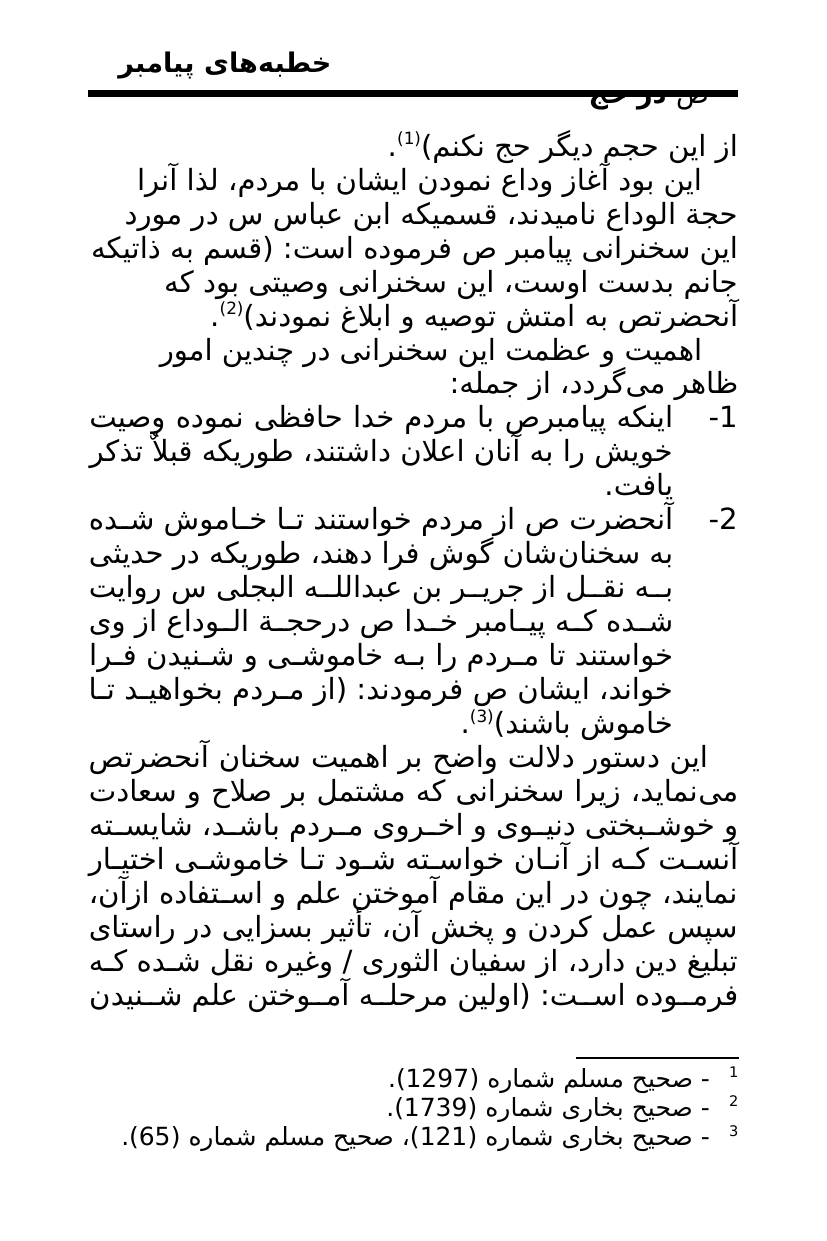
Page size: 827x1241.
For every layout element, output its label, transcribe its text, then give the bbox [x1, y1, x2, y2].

text این بود آغاز وداع نمودن ایشان با مردم، لذا آنرا حجة الوداع نامیدند، قسمیکه ابن عباس س در مورد این سخنرانی پیامبر ص فرموده است: (قسم به ذاتیکه جانم بدست اوست، این سخنرانی وصیتی بود که آنحضرتص به امتش توصیه و ابلاغ نمودند)(). [89, 163, 738, 333]
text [89, 129, 738, 163]
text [89, 740, 738, 1012]
text اهمیت و عظمت این سخنرانی در چندین امور ظاهر می‌گردد، از جمله: [89, 333, 738, 401]
list آنحضرت ص از مردم خواستند تا خاموش شده به سخنان‌شان گوش فرا دهند، طوریکه در حدیثی به نقل از جریر بن عبدالله البجلی س روایت شده که پیامبر خدا ص درحجة الوداع از وی خواستند تا مردم را به خاموشی و شنیدن فرا خواند، ایشان ص فرمودند: (از مردم بخواهید تا خاموش باشند)(). [89, 503, 708, 740]
list اینکه پیامبرص با مردم خدا حافظی نموده وصیت خویش را به آنان اعلان داشتند، طوریکه قبلاٌ تذکر یافت. [89, 401, 708, 503]
